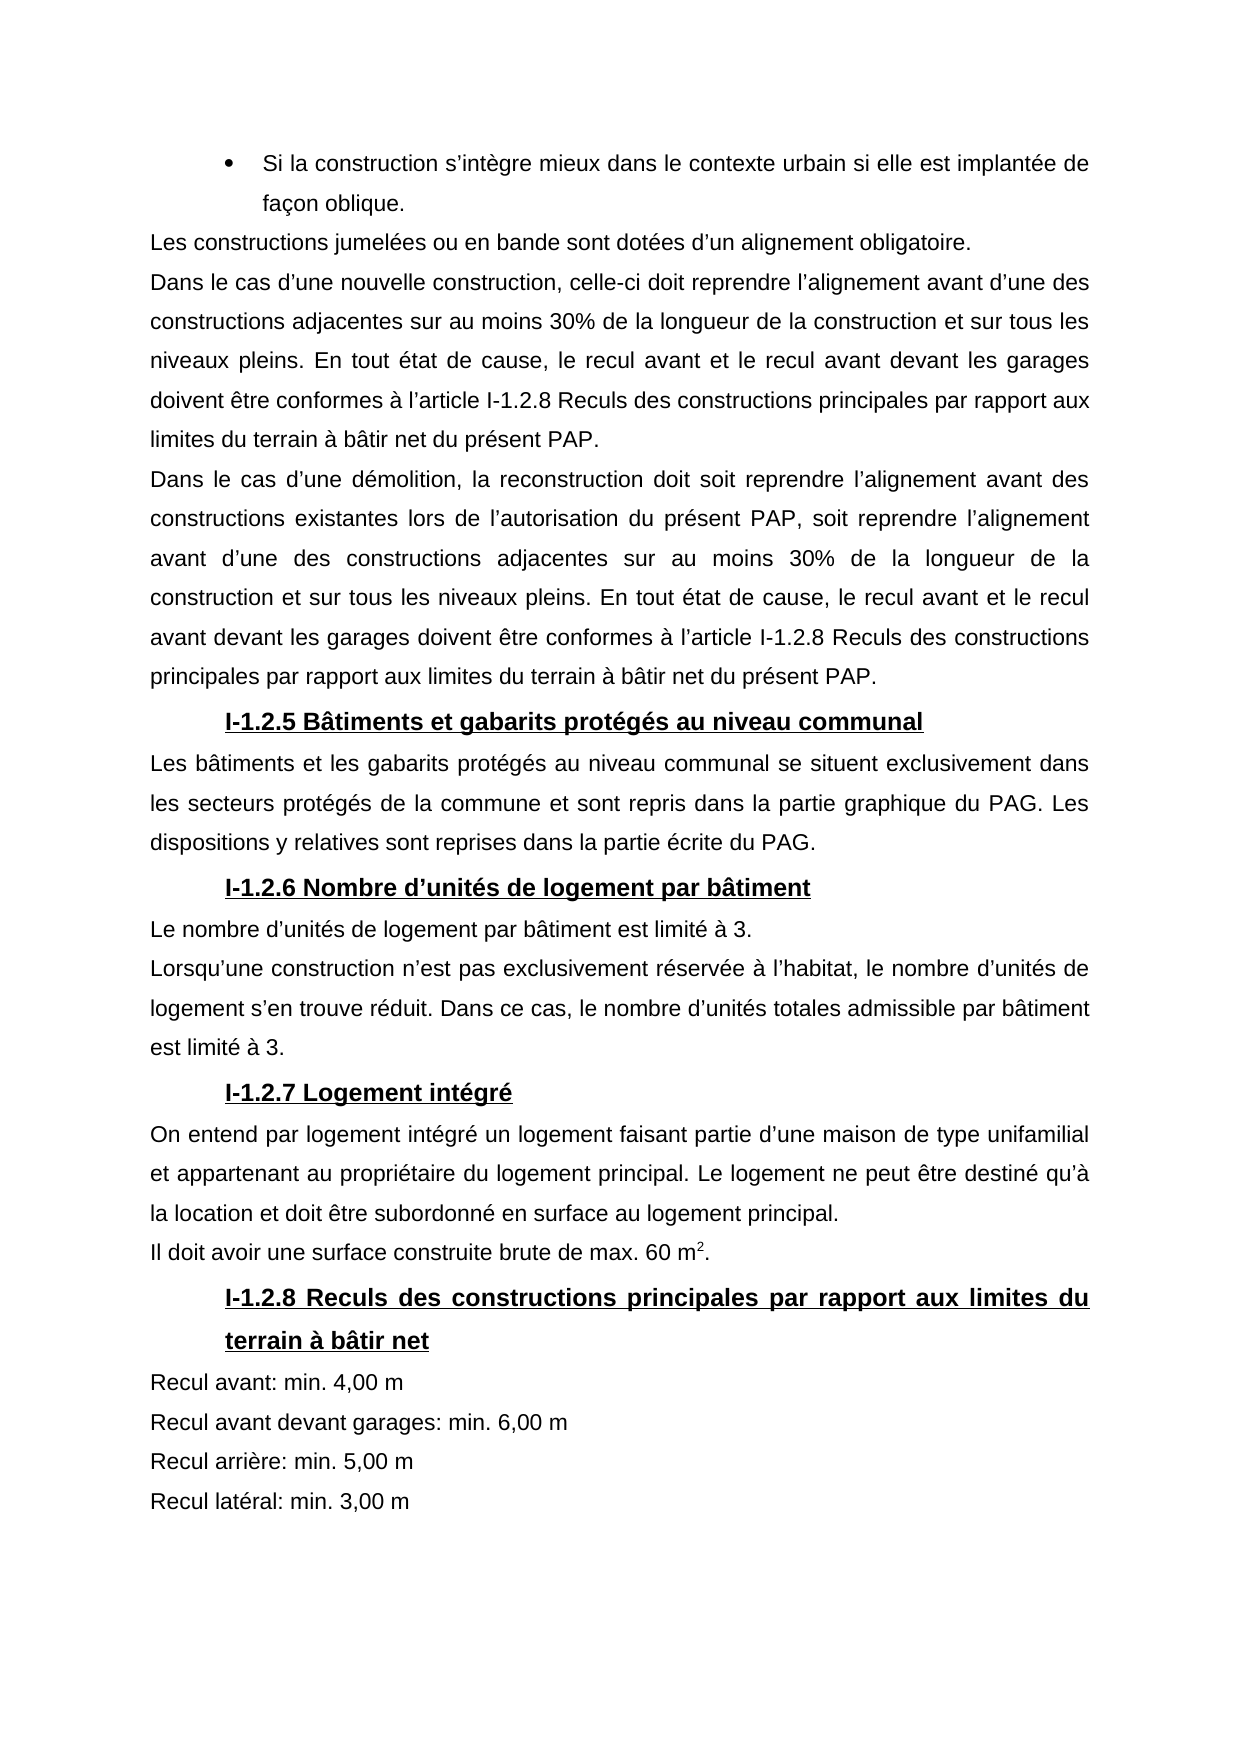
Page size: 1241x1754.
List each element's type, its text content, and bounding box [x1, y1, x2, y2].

text Les constructions jumelées ou en bande sont dotées d’un alignement obligatoire. [150, 229, 1090, 255]
subtitle I-1.2.5 Bâtiments et gabarits protégés au niveau communal [225, 707, 1090, 736]
text Les bâtiments et les gabarits protégés au niveau communal se situent exclusivement dans les secteurs protégés de la commune et sont repris dans la partie graphique du PAG. Les dispositions y relatives sont reprises dans la partie écrite du PAG. [150, 750, 1090, 855]
list Si la construction s’intègre mieux dans le contexte urbain si elle est implantée de façon oblique. [225, 150, 1090, 216]
text On entend par logement intégré un logement faisant partie d’une maison de type unifamilial et appartenant au propriétaire du logement principal. Le logement ne peut être destiné qu’à la location et doit être subordonné en surface au logement principal. [150, 1121, 1090, 1226]
text Recul avant devant garages: min. 6,00 m [150, 1409, 1090, 1435]
text Dans le cas d’une démolition, la reconstruction doit soit reprendre l’alignement avant des constructions existantes lors de l’autorisation du présent PAP, soit reprendre l’alignement avant d’une des constructions adjacentes sur au moins 30% de la longueur de la construction et sur tous les niveaux pleins. En tout état de cause, le recul avant et le recul avant devant les garages doivent être conformes à l’article I-1.2.8 Reculs des constructions principales par rapport aux limites du terrain à bâtir net du présent PAP. [150, 466, 1090, 689]
text Dans le cas d’une nouvelle construction, celle-ci doit reprendre l’alignement avant d’une des constructions adjacentes sur au moins 30% de la longueur de la construction et sur tous les niveaux pleins. En tout état de cause, le recul avant et le recul avant devant les garages doivent être conformes à l’article I-1.2.8 Reculs des constructions principales par rapport aux limites du terrain à bâtir net du présent PAP. [150, 268, 1090, 453]
text Il doit avoir une surface construite brute de max. 60 m2. [150, 1239, 1090, 1266]
subtitle I-1.2.8 Reculs des constructions principales par rapport aux limites du terrain à bâtir net [225, 1309, 1090, 1355]
text Recul avant: min. 4,00 m [150, 1369, 1090, 1396]
subtitle I-1.2.8 Reculs des constructions principales par rapport aux limites du terrain à bâtir net [225, 1283, 1090, 1308]
subtitle I-1.2.7 Logement intégré [225, 1078, 1090, 1107]
subtitle I-1.2.6 Nombre d’unités de logement par bâtiment [225, 873, 1090, 901]
text Le nombre d’unités de logement par bâtiment est limité à 3. [150, 916, 1090, 942]
text Recul latéral: min. 3,00 m [150, 1488, 1090, 1514]
text Lorsqu’une construction n’est pas exclusivement réservée à l’habitat, le nombre d’unités de logement s’en trouve réduit. Dans ce cas, le nombre d’unités totales admissible par bâtiment est limité à 3. [150, 955, 1090, 1061]
text Recul arrière: min. 5,00 m [150, 1448, 1090, 1474]
